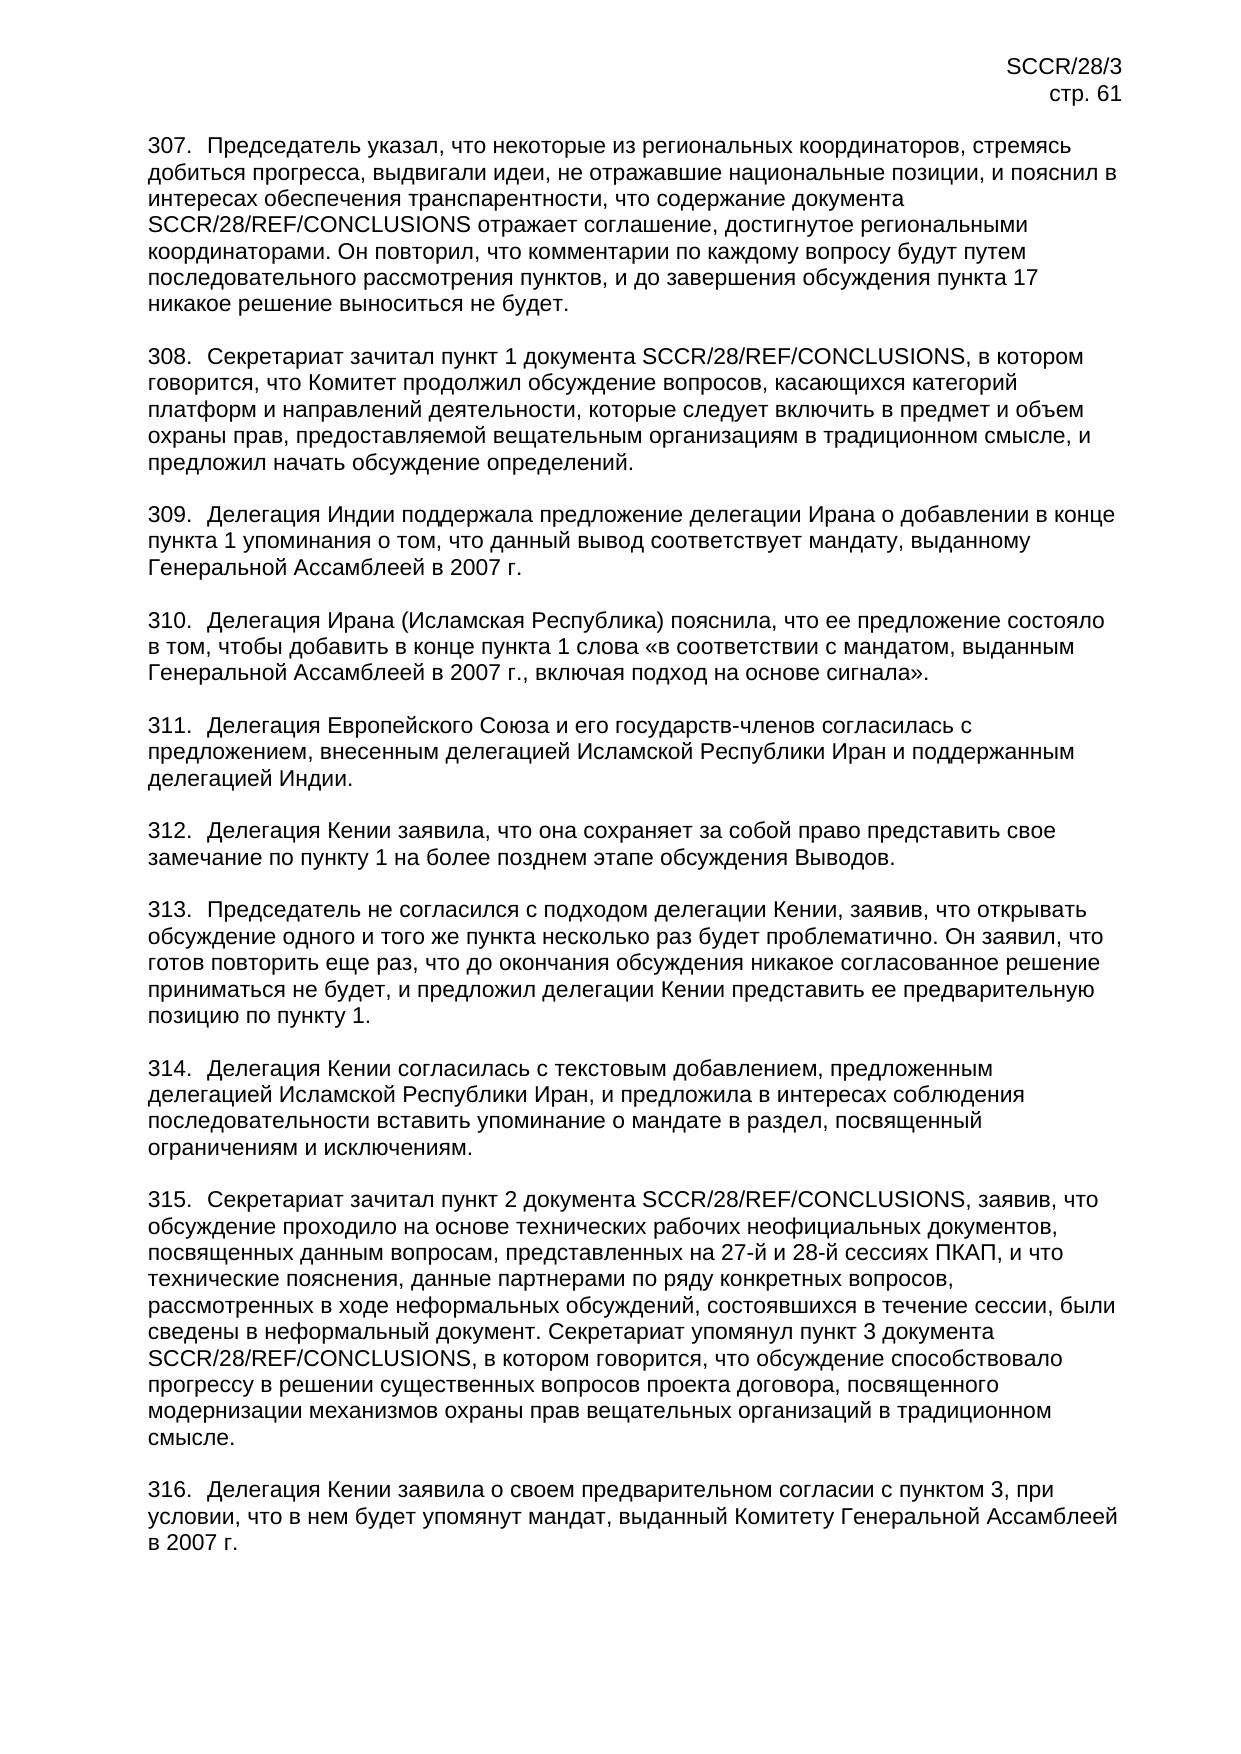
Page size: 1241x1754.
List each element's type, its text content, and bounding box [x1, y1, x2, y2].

list Председатель указал, что некоторые из региональных координаторов, стремясь добиться прогресса, выдвигали идеи, не отражавшие национальные позиции, и пояснил в интересах обеспечения транспарентности, что содержание документа SCCR/28/REF/CONCLUSIONS отражает соглашение, достигнутое региональными координаторами. Он повторил, что комментарии по каждому вопросу будут путем последовательного рассмотрения пунктов, и до завершения обсуждения пункта 17 никакое решение выноситься не будет. [148, 132, 1122, 317]
list Секретариат зачитал пункт 1 документа SCCR/28/REF/CONCLUSIONS, в котором говорится, что Комитет продолжил обсуждение вопросов, касающихся категорий платформ и направлений деятельности, которые следует включить в предмет и объем охраны прав, предоставляемой вещательным организациям в традиционном смысле, и предложил начать обсуждение определений. [148, 343, 1122, 475]
list Делегация Ирана (Исламская Республика) пояснила, что ее предложение состояло в том, чтобы добавить в конце пункта 1 слова «в соответствии с мандатом, выданным Генеральной Ассамблеей в 2007 г., включая подход на основе сигнала». [148, 607, 1122, 686]
list Делегация Кении согласилась с текстовым добавлением, предложенным делегацией Исламской Республики Иран, и предложила в интересах соблюдения последовательности вставить упоминание о мандате в раздел, посвященный ограничениям и исключениям. [148, 1054, 1122, 1160]
list Секретариат зачитал пункт 2 документа SCCR/28/REF/CONCLUSIONS, заявив, что обсуждение проходило на основе технических рабочих неофициальных документов, посвященных данным вопросам, представленных на 27-й и 28-й сессиях ПКАП, и что технические пояснения, данные партнерами по ряду конкретных вопросов, рассмотренных в ходе неформальных обсуждений, состоявшихся в течение сессии, были сведены в неформальный документ. Секретариат упомянул пункт 3 документа SCCR/28/REF/CONCLUSIONS, в котором говорится, что обсуждение способствовало прогрессу в решении существенных вопросов проекта договора, посвященного модернизации механизмов охраны прав вещательных организаций в традиционном смысле. [148, 1186, 1122, 1450]
list Председатель не согласился с подходом делегации Кении, заявив, что открывать обсуждение одного и того же пункта несколько раз будет проблематично. Он заявил, что готов повторить еще раз, что до окончания обсуждения никакое согласованное решение приниматься не будет, и предложил делегации Кении представить ее предварительную позицию по пункту 1. [148, 896, 1122, 1028]
list Делегация Индии поддержала предложение делегации Ирана о добавлении в конце пункта 1 упоминания о том, что данный вывод соответствует мандату, выданному Генеральной Ассамблеей в 2007 г. [148, 501, 1122, 580]
list Делегация Кении заявила, что она сохраняет за собой право представить свое замечание по пункту 1 на более позднем этапе обсуждения Выводов. [148, 817, 1122, 870]
list Делегация Кении заявила о своем предварительном согласии с пунктом 3, при условии, что в нем будет упомянут мандат, выданный Комитету Генеральной Ассамблеей в 2007 г. [148, 1476, 1122, 1555]
list Делегация Европейского Союза и его государств-членов согласилась с предложением, внесенным делегацией Исламской Республики Иран и поддержанным делегацией Индии. [148, 712, 1122, 791]
